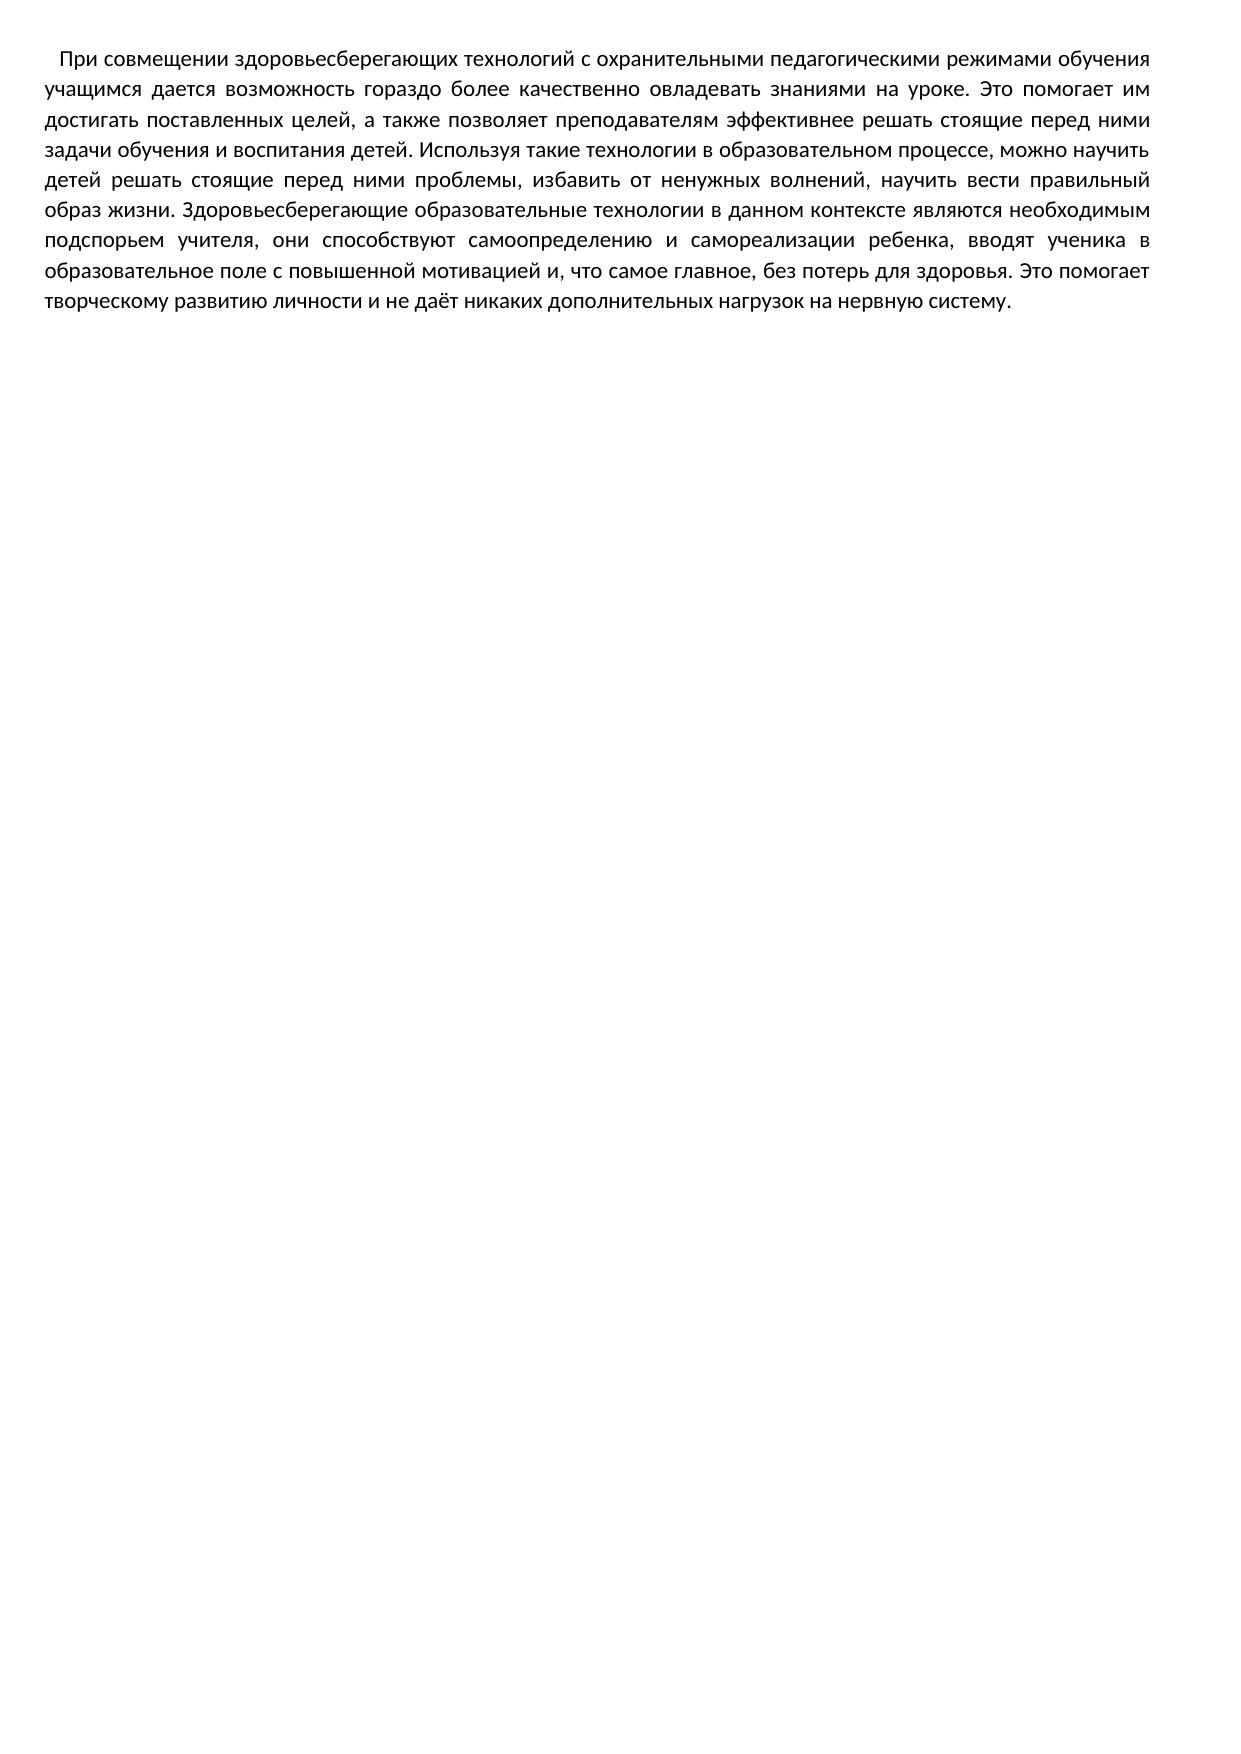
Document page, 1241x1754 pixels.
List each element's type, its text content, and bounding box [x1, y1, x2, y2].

text При совмещении здоровьесберегающих технологий с охранительными педагогическими режимами обучения учащимся дается возможность гораздо более качественно овладевать знаниями на уроке. Это помогает им достигать поставленных целей, а также позволяет преподавателям эффективнее решать стоящие перед ними задачи обучения и воспитания детей. Используя такие технологии в образовательном процессе, можно научить детей решать стоящие перед ними проблемы, избавить от ненужных волнений, научить вести правильный образ жизни. Здоровьесберегающие образовательные технологии в данном контексте являются необходимым подспорьем учителя, они способствуют самоопределению и самореализации ребенка, вводят ученика в образовательное поле с повышенной мотивацией и, что самое главное, без потерь для здоровья. Это помогает творческому развитию личности и не даёт никаких дополнительных нагрузок на нервную систему. [44, 44, 1152, 314]
